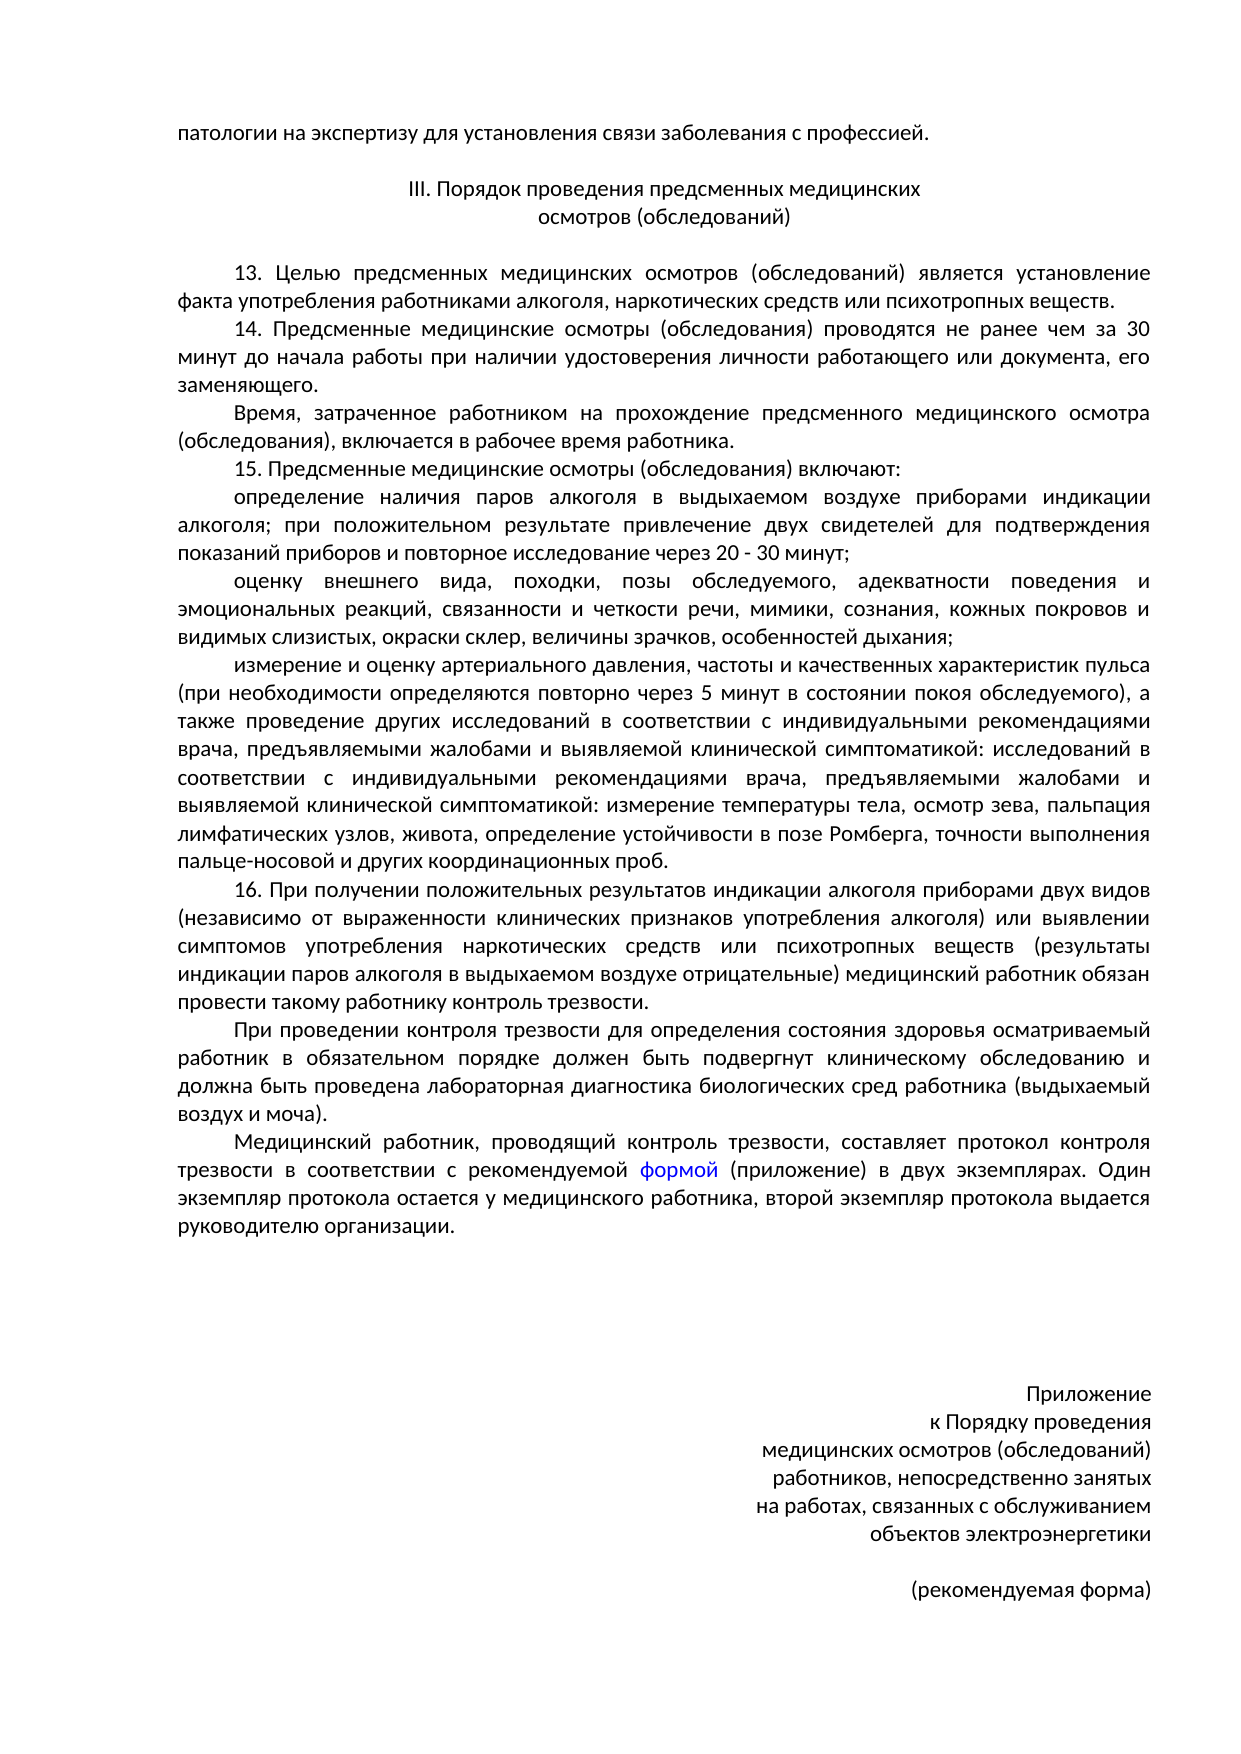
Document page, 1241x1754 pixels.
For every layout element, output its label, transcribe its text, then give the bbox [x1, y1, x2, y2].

text измерение и оценку артериального давления, частоты и качественных характеристик пульса (при необходимости определяются повторно через 5 минут в состоянии покоя обследуемого), а также проведение других исследований в соответствии с индивидуальными рекомендациями врача, предъявляемыми жалобами и выявляемой клинической симптоматикой: исследований в соответствии с индивидуальными рекомендациями врача, предъявляемыми жалобами и выявляемой клинической симптоматикой: измерение температуры тела, осмотр зева, пальпация лимфатических узлов, живота, определение устойчивости в позе Ромберга, точности выполнения пальце-носовой и других координационных проб. [177, 651, 1152, 875]
text оценку внешнего вида, походки, позы обследуемого, адекватности поведения и эмоциональных реакций, связанности и четкости речи, мимики, сознания, кожных покровов и видимых слизистых, окраски склер, величины зрачков, особенностей дыхания; [177, 566, 1152, 651]
text к Порядку проведения [177, 1407, 1152, 1435]
text (рекомендуемая форма) [177, 1575, 1152, 1603]
text При проведении контроля трезвости для определения состояния здоровья осматриваемый работник в обязательном порядке должен быть подвергнут клиническому обследованию и должна быть проведена лабораторная диагностика биологических сред работника (выдыхаемый воздух и моча). [177, 1015, 1152, 1127]
text медицинских осмотров (обследований) [177, 1435, 1152, 1463]
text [177, 118, 1152, 146]
text работников, непосредственно занятых [177, 1463, 1152, 1491]
text III. Порядок проведения предсменных медицинских [177, 174, 1152, 202]
text Время, затраченное работником на прохождение предсменного медицинского осмотра (обследования), включается в рабочее время работника. [177, 398, 1152, 454]
text определение наличия паров алкоголя в выдыхаемом воздухе приборами индикации алкоголя; при положительном результате привлечение двух свидетелей для подтверждения показаний приборов и повторное исследование через 20 - 30 минут; [177, 482, 1152, 566]
text Медицинский работник, проводящий контроль трезвости, составляет протокол контроля трезвости в соответствии с рекомендуемой формой (приложение) в двух экземплярах. Один экземпляр протокола остается у медицинского работника, второй экземпляр протокола выдается руководителю организации. [177, 1127, 1152, 1239]
text 16. При получении положительных результатов индикации алкоголя приборами двух видов (независимо от выраженности клинических признаков употребления алкоголя) или выявлении симптомов употребления наркотических средств или психотропных веществ (результаты индикации паров алкоголя в выдыхаемом воздухе отрицательные) медицинский работник обязан провести такому работнику контроль трезвости. [177, 875, 1152, 1015]
text 15. Предсменные медицинские осмотры (обследования) включают: [177, 454, 1152, 482]
text объектов электроэнергетики [177, 1519, 1152, 1547]
text осмотров (обследований) [177, 202, 1152, 230]
text Приложение [177, 1379, 1152, 1407]
text на работах, связанных с обслуживанием [177, 1491, 1152, 1519]
text 13. Целью предсменных медицинских осмотров (обследований) является установление факта употребления работниками алкоголя, наркотических средств или психотропных веществ. [177, 258, 1152, 314]
text 14. Предсменные медицинские осмотры (обследования) проводятся не ранее чем за 30 минут до начала работы при наличии удостоверения личности работающего или документа, его заменяющего. [177, 314, 1152, 398]
